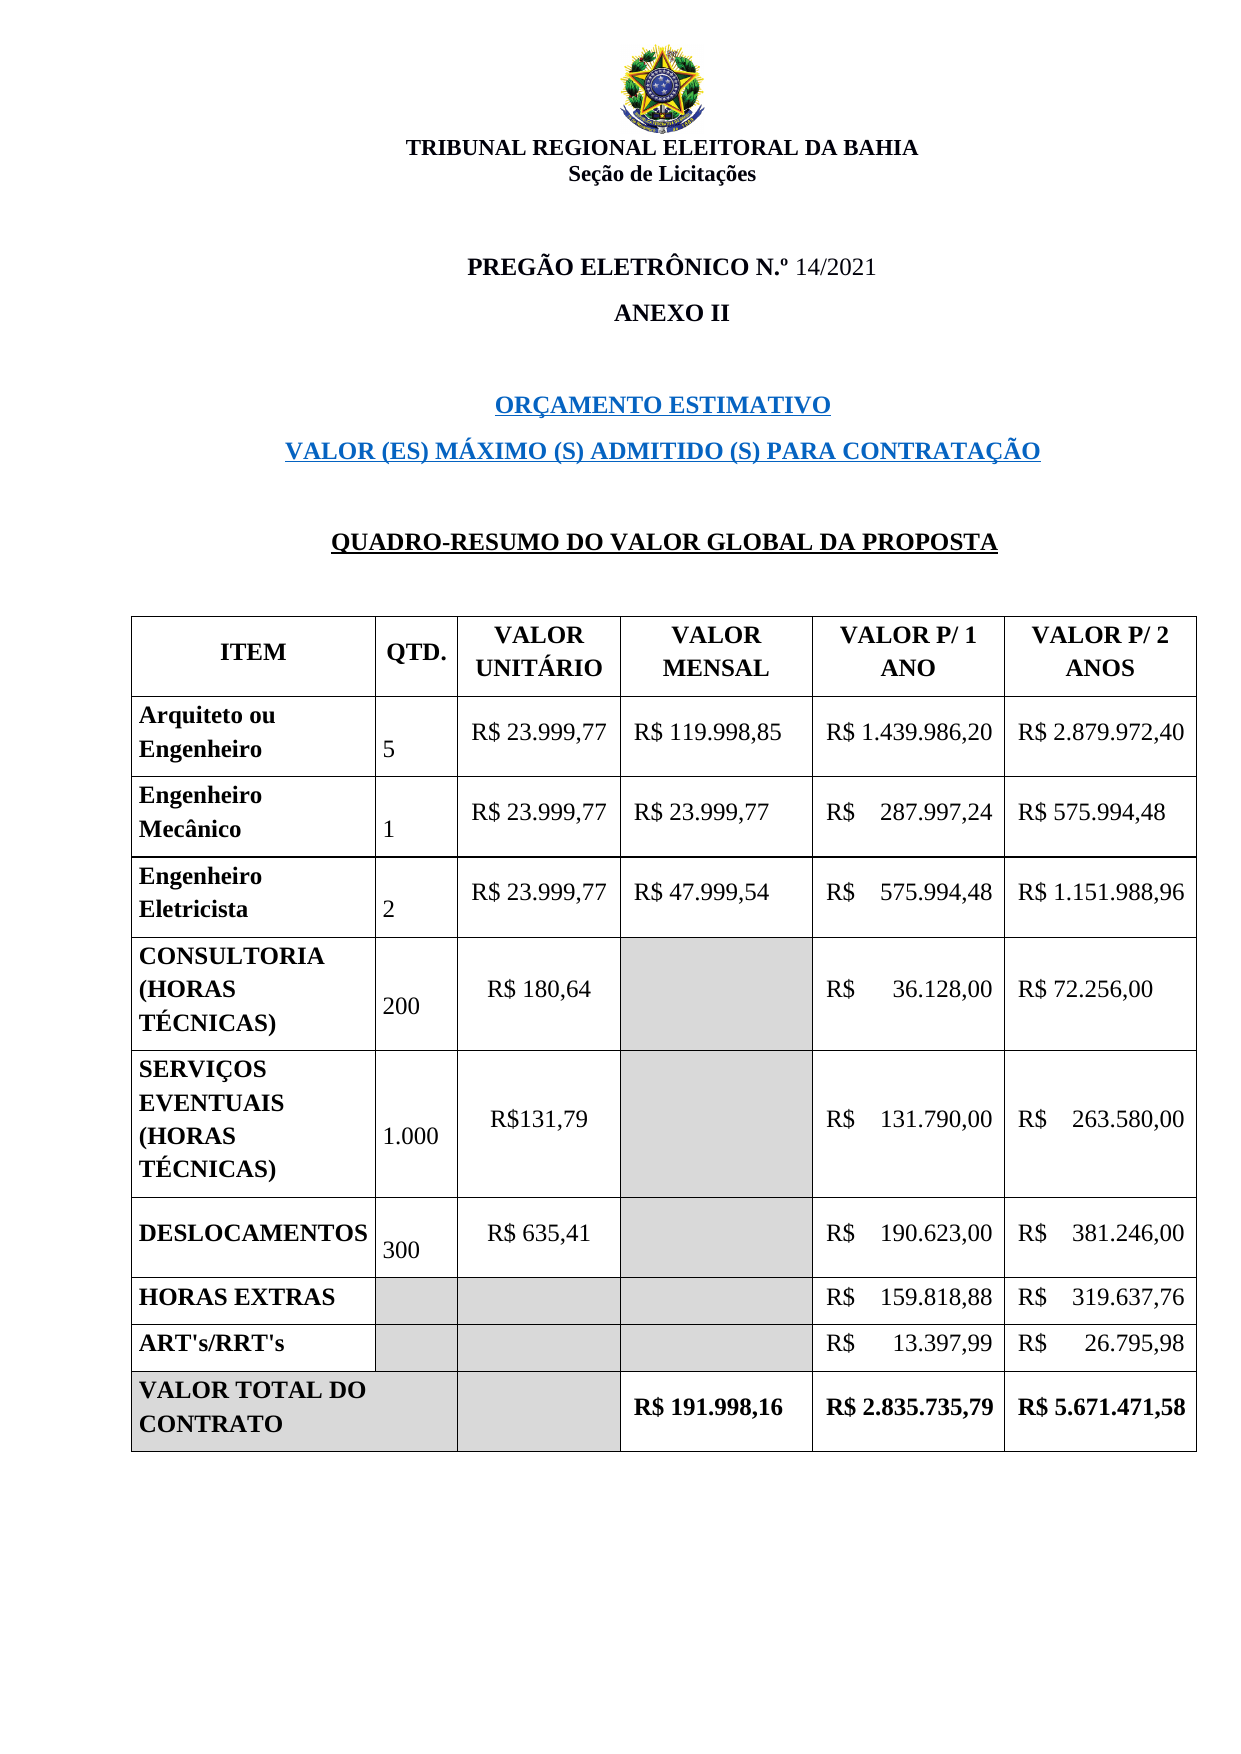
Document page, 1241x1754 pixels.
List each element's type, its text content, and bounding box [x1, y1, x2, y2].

table_cell [621, 938, 812, 1050]
table_cell R$ 2.879.972,40 [1005, 697, 1196, 776]
table_cell 300 [376, 1198, 457, 1277]
table_cell R$ 72.256,00 [1005, 938, 1196, 1050]
table_cell R$ 23.999,77 [458, 858, 620, 937]
table_cell VALOR TOTAL DO CONTRATO [132, 1372, 457, 1451]
table_cell [458, 1372, 620, 1451]
table_cell [621, 1051, 812, 1197]
table_header VALOR P/ 2 ANOS [1005, 617, 1196, 696]
table_cell [376, 1325, 457, 1371]
table_cell Engenheiro Mecânico [132, 777, 375, 856]
table_cell R$ 23.999,77 [458, 777, 620, 856]
table_cell SERVIÇOS EVENTUAIS (HORAS TÉCNICAS) [132, 1051, 375, 1197]
table_header VALOR P/ 1 ANO [813, 617, 1004, 696]
text ANEXO II [133, 295, 1211, 328]
table_cell [621, 1198, 812, 1277]
table_cell R$ 263.580,00 [1005, 1051, 1196, 1197]
table_cell 1 [376, 777, 457, 856]
table_cell ART's/RRT's [132, 1325, 375, 1371]
table_cell R$ 5.671.471,58 [1005, 1372, 1196, 1451]
text ORÇAMENTO ESTIMATIVO [133, 387, 1193, 420]
table_cell 2 [376, 858, 457, 937]
table_cell R$ 26.795,98 [1005, 1325, 1196, 1371]
table_cell R$ 191.998,16 [621, 1372, 812, 1451]
table_header ITEM [132, 617, 375, 696]
table_cell R$ 23.999,77 [621, 777, 812, 856]
table_cell CONSULTORIA (HORAS TÉCNICAS) [132, 938, 375, 1050]
text QUADRO-RESUMO DO VALOR GLOBAL DA PROPOSTA [133, 524, 1196, 557]
table_cell R$ 47.999,54 [621, 858, 812, 937]
table_cell R$ 319.637,76 [1005, 1278, 1196, 1324]
table_cell R$ 575.994,48 [813, 858, 1004, 937]
table_cell [621, 1278, 812, 1324]
table_cell R$ 1.439.986,20 [813, 697, 1004, 776]
table_header QTD. [376, 617, 457, 696]
table_cell Arquiteto ou Engenheiro [132, 697, 375, 776]
table_cell 5 [376, 697, 457, 776]
table_cell R$ 1.151.988,96 [1005, 858, 1196, 937]
table_cell [621, 1325, 812, 1371]
table_cell 200 [376, 938, 457, 1050]
table_cell R$ 13.397,99 [813, 1325, 1004, 1371]
table_cell R$ 287.997,24 [813, 777, 1004, 856]
table_cell R$ 190.623,00 [813, 1198, 1004, 1277]
table_header VALOR UNITÁRIO [458, 617, 620, 696]
table_cell R$ 36.128,00 [813, 938, 1004, 1050]
table_header VALOR MENSAL [621, 617, 812, 696]
table_cell R$ 381.246,00 [1005, 1198, 1196, 1277]
table_cell R$ 159.818,88 [813, 1278, 1004, 1324]
table_cell R$ 119.998,85 [621, 697, 812, 776]
table_cell R$ 131.790,00 [813, 1051, 1004, 1197]
text PREGÃO ELETRÔNICO N.º [133, 249, 1211, 282]
table_cell HORAS EXTRAS [132, 1278, 375, 1324]
table_cell Engenheiro Eletricista [132, 858, 375, 937]
text VALOR (ES) MÁXIMO (S) ADMITIDO (S) PARA CONTRATAÇÃO [133, 432, 1193, 466]
table_cell 1.000 [376, 1051, 457, 1197]
table_cell [376, 1278, 457, 1324]
table_cell R$ 635,41 [458, 1198, 620, 1277]
table_cell [458, 1278, 620, 1324]
table_cell R$ 23.999,77 [458, 697, 620, 776]
table_cell R$131,79 [458, 1051, 620, 1197]
table_cell [458, 1325, 620, 1371]
table_cell R$ 575.994,48 [1005, 777, 1196, 856]
table_cell R$ 180,64 [458, 938, 620, 1050]
table_cell DESLOCAMENTOS [132, 1198, 375, 1277]
table_cell R$ 2.835.735,79 [813, 1372, 1004, 1451]
